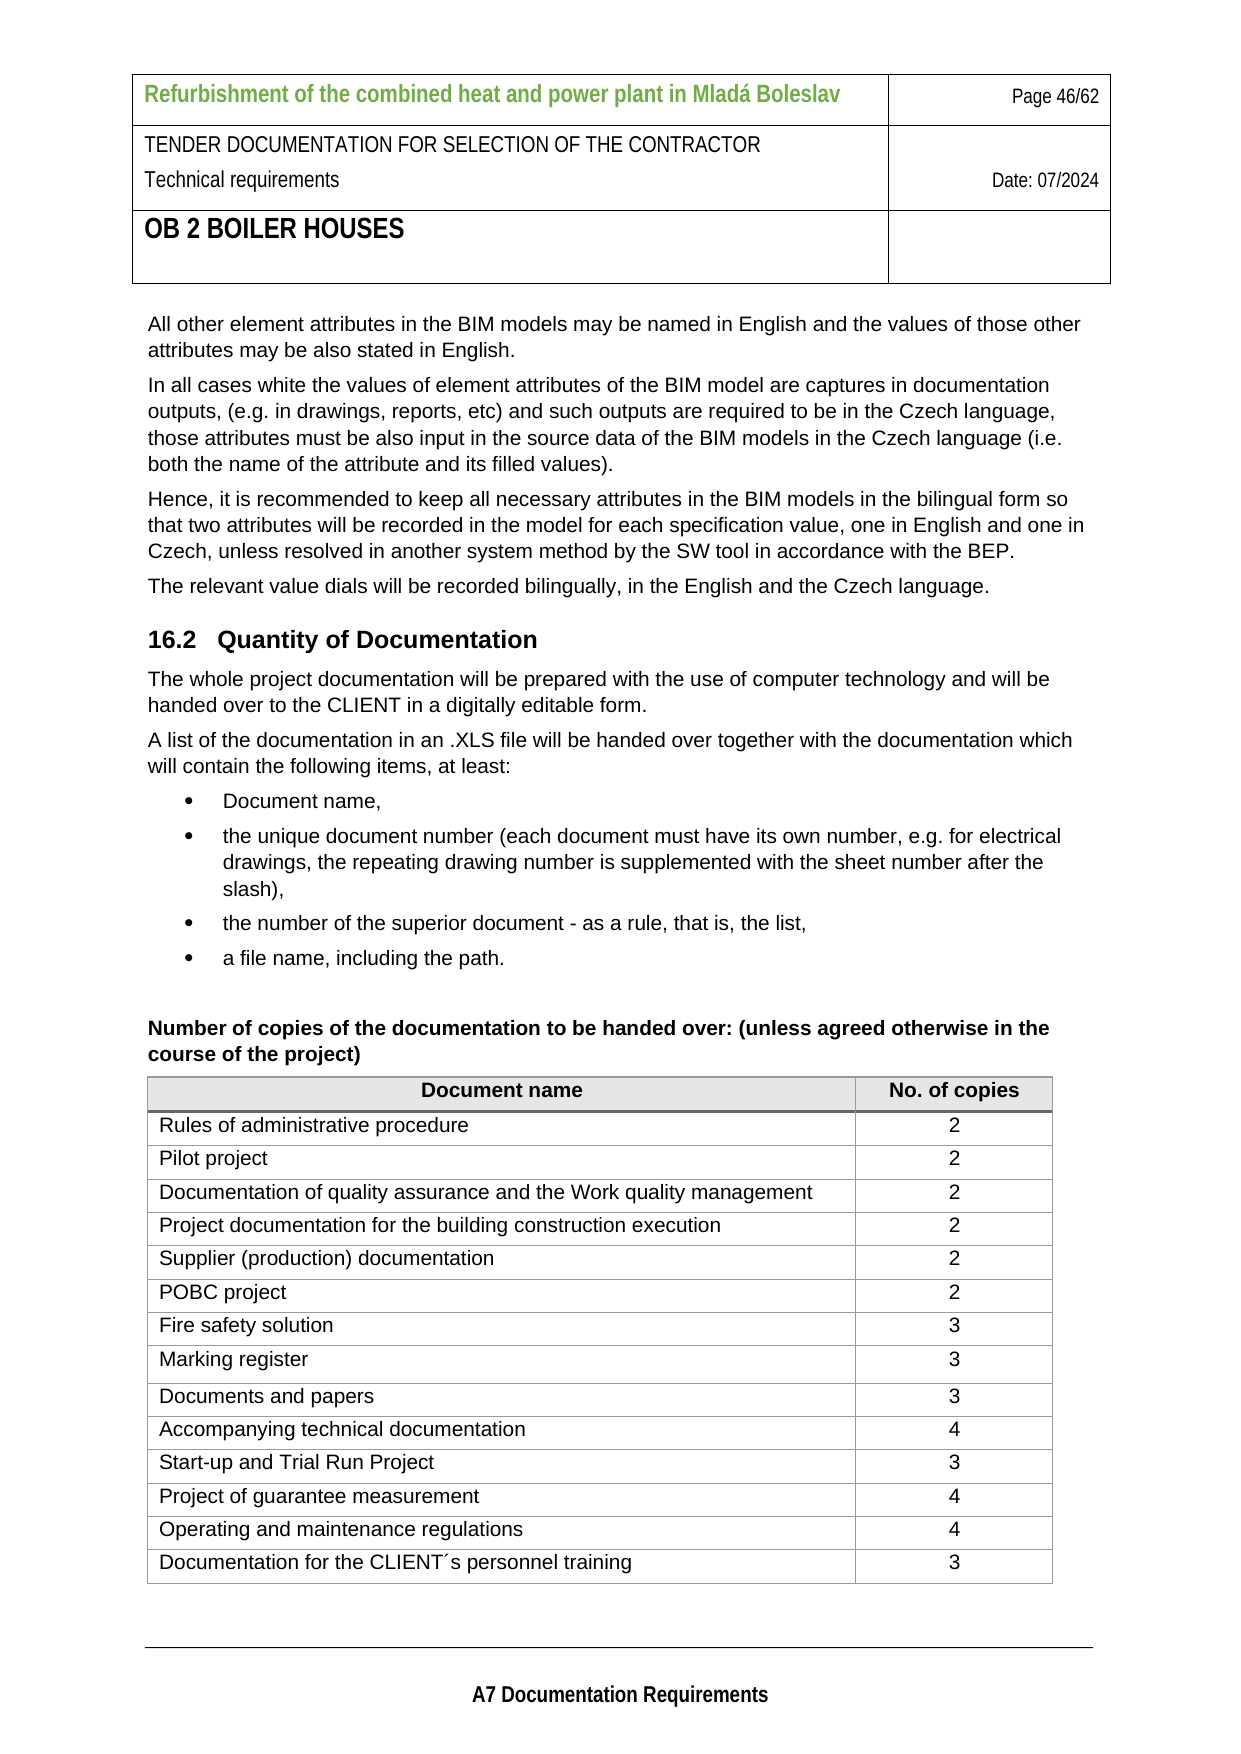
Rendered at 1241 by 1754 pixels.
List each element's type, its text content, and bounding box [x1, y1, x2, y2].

table_cell 2 [856, 1280, 1052, 1312]
table_cell Rules of administrative procedure [148, 1113, 855, 1145]
table_cell Pilot project [148, 1146, 855, 1178]
table_cell POBC project [148, 1280, 855, 1312]
list the unique document number (each document must have its own number, e.g. for electrical drawings, the repeating drawing number is supplemented with the sheet number after the slash), [185, 823, 1093, 900]
table_cell 3 [856, 1346, 1052, 1382]
table_cell 2 [856, 1246, 1052, 1278]
table_cell Documents and papers [148, 1384, 855, 1416]
text In all cases white the values of element attributes of the BIM model are captures in documentation outputs, (e.g. in drawings, reports, etc) and such outputs are required to be in the Czech language, those attributes must be also input in the source data of the BIM models in the Czech language (i.e. both the name of the attribute and its filled values). [148, 373, 1093, 476]
table_cell 3 [856, 1450, 1052, 1482]
table_cell Marking register [148, 1346, 855, 1382]
text The whole project documentation will be prepared with the use of computer technology and will be handed over to the CLIENT in a digitally editable form. [148, 667, 1093, 717]
table_cell 2 [856, 1146, 1052, 1178]
table_cell 2 [856, 1213, 1052, 1245]
text Number of copies of the documentation to be handed over: (unless agreed otherwise in the course of the project) [148, 1015, 1093, 1066]
table_header Document name [148, 1078, 855, 1110]
text Quantity of Documentation [148, 625, 1093, 654]
table_cell 2 [856, 1113, 1052, 1145]
table_cell Start-up and Trial Run Project [148, 1450, 855, 1482]
table_header No. of copies [856, 1078, 1052, 1110]
table_cell 4 [856, 1484, 1052, 1516]
table_cell Project documentation for the building construction execution [148, 1213, 855, 1245]
table_cell Fire safety solution [148, 1313, 855, 1345]
list a file name, including the path. [185, 946, 1093, 970]
list the number of the superior document - as a rule, that is, the list, [185, 911, 1093, 935]
text A list of the documentation in an .XLS file will be handed over together with the documentation which will contain the following items, at least: [148, 728, 1093, 778]
table_cell Accompanying technical documentation [148, 1417, 855, 1449]
table_cell 3 [856, 1313, 1052, 1345]
table_cell 4 [856, 1417, 1052, 1449]
list Document name, [185, 789, 1093, 813]
table_cell Project of guarantee measurement [148, 1484, 855, 1516]
table_cell Documentation for the CLIENT´s personnel training [148, 1550, 855, 1582]
table_cell Supplier (production) documentation [148, 1246, 855, 1278]
table_cell Documentation of quality assurance and the Work quality management [148, 1180, 855, 1212]
table_cell Operating and maintenance regulations [148, 1517, 855, 1549]
text Hence, it is recommended to keep all necessary attributes in the BIM models in the bilingual form so that two attributes will be recorded in the model for each specification value, one in English and one in Czech, unless resolved in another system method by the SW tool in accordance with the BEP. [148, 487, 1093, 563]
table_cell 3 [856, 1550, 1052, 1582]
table_cell 3 [856, 1384, 1052, 1416]
table_cell 2 [856, 1180, 1052, 1212]
text All other element attributes in the BIM models may be named in English and the values of those other attributes may be also stated in English. [148, 312, 1093, 362]
table_cell 4 [856, 1517, 1052, 1549]
text The relevant value dials will be recorded bilingually, in the English and the Czech language. [148, 574, 1093, 598]
